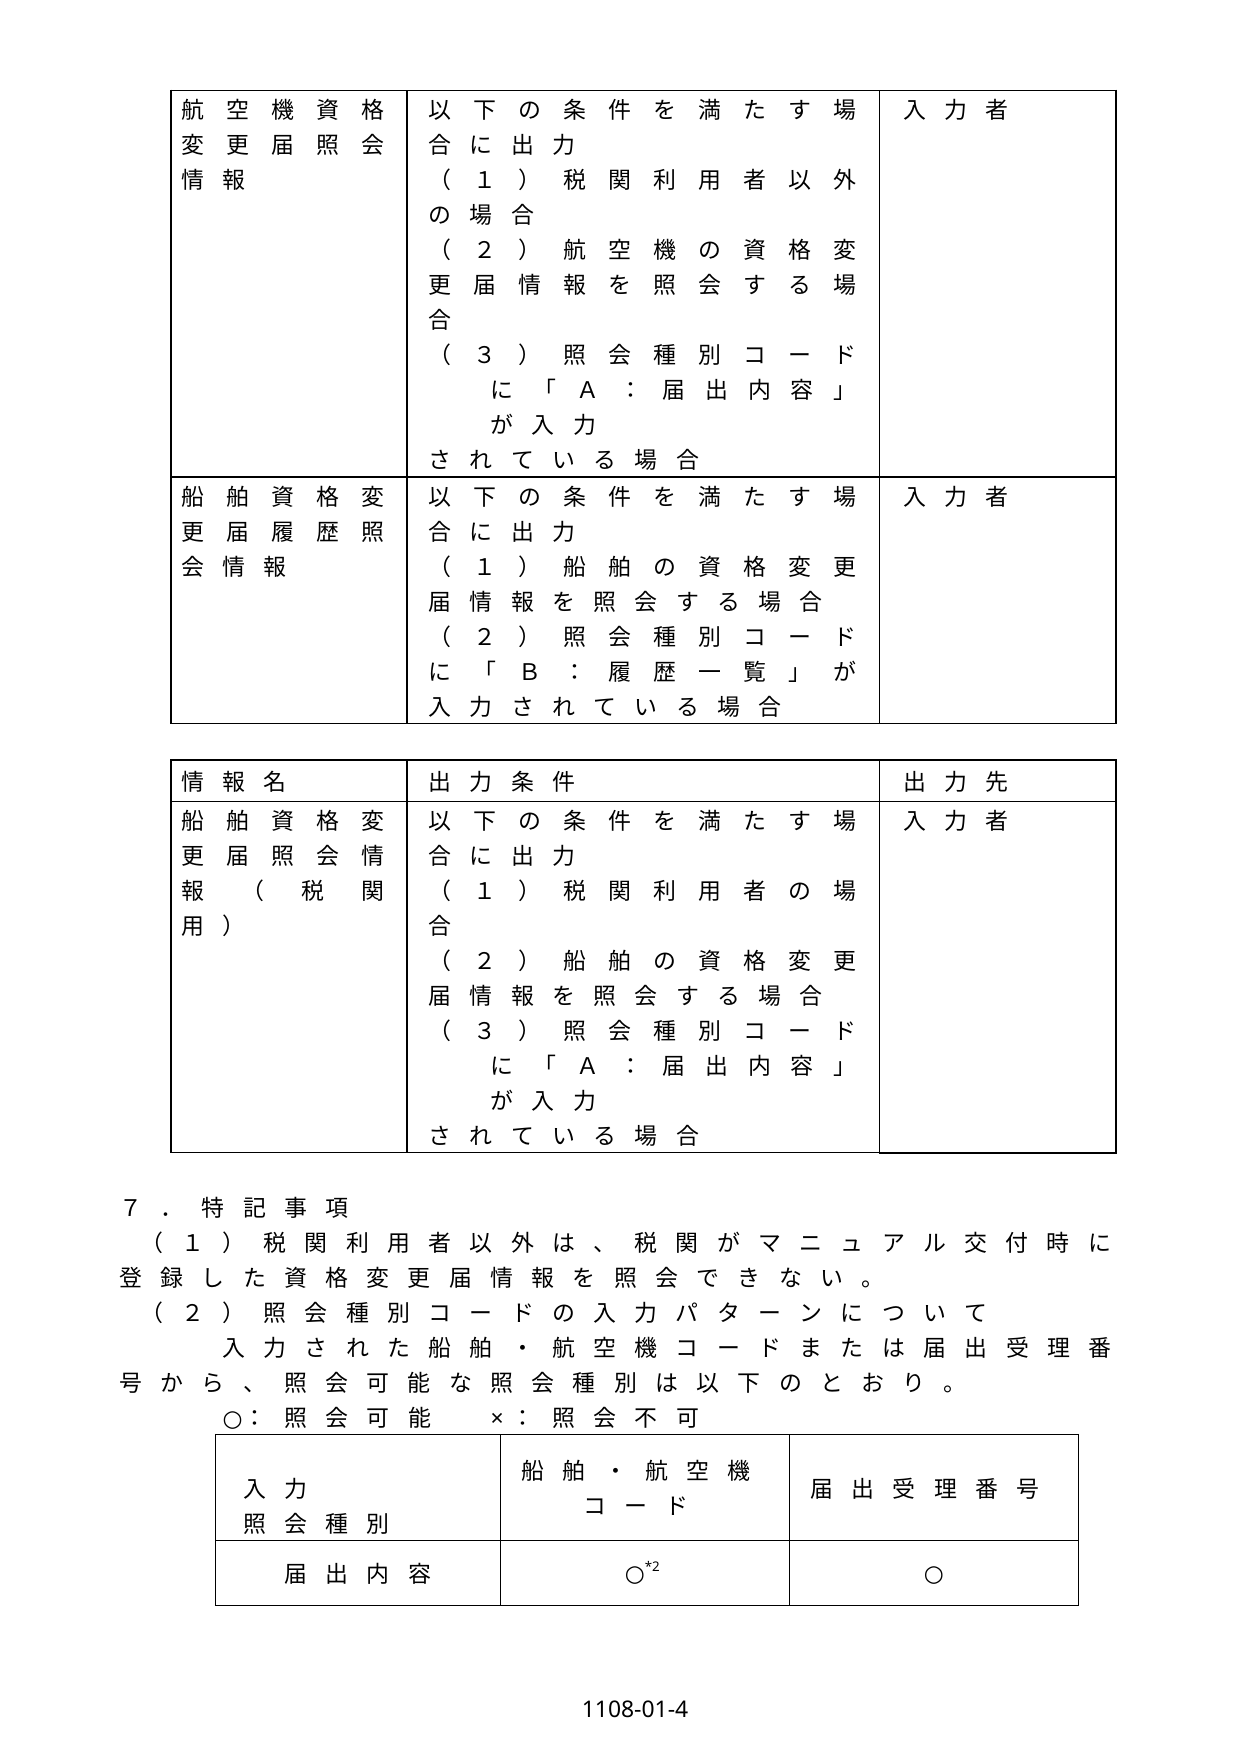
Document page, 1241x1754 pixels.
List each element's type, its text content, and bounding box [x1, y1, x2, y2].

table_cell 航空機資格変更届照会情報 [172, 91, 406, 476]
table_cell 届出内容 [216, 1541, 500, 1605]
table_cell 入力者 [880, 802, 1115, 1152]
text （１）税関利用者以外は、税関がマニュアル交付時に登録した資格変更届情報を照会できない。 [119, 1224, 1150, 1294]
table_header 届出受理番号 [790, 1435, 1078, 1540]
table_cell ○*2 [501, 1541, 789, 1605]
table_cell ○ [790, 1541, 1078, 1605]
text ○：照会可能 ×：照会不可 [119, 1399, 1150, 1434]
table_header 出力条件 [408, 761, 879, 801]
table_cell 以下の条件を満たす場合に出力 （１）税関利用者の場合 （２）船舶の資格変更届情報を照会する場合 （３）照会種別コードに「Ａ：届出内容」が入力 されている場合 [408, 802, 879, 1152]
table_header 出力先 [880, 761, 1115, 801]
table_header 入力 照会種別 [216, 1435, 500, 1540]
table_cell 船舶資格変更届履歴照会情報 [172, 478, 406, 723]
table_header 船舶・航空機コード [501, 1435, 789, 1540]
table_cell 入力者 [880, 91, 1115, 476]
text 入力された船舶・航空機コードまたは届出受理番号から、照会可能な照会種別は以下のとおり。 [119, 1329, 1150, 1399]
table_cell 船舶資格変更届照会情報（税関用） [172, 802, 406, 1152]
table_cell 以下の条件を満たす場合に出力 （１）船舶の資格変更届情報を照会する場合 （２）照会種別コードに「Ｂ：履歴一覧」が入力されている場合 [408, 478, 879, 723]
table_header 情報名 [172, 761, 406, 801]
text （２）照会種別コードの入力パターンについて [119, 1294, 1150, 1329]
table_cell 以下の条件を満たす場合に出力 （１）税関利用者以外の場合 （２）航空機の資格変更届情報を照会する場合 （３）照会種別コードに「Ａ：届出内容」が入力 されている場合 [408, 91, 879, 476]
text ７．特記事項 [119, 1189, 1150, 1224]
table_cell 入力者 [880, 478, 1115, 723]
